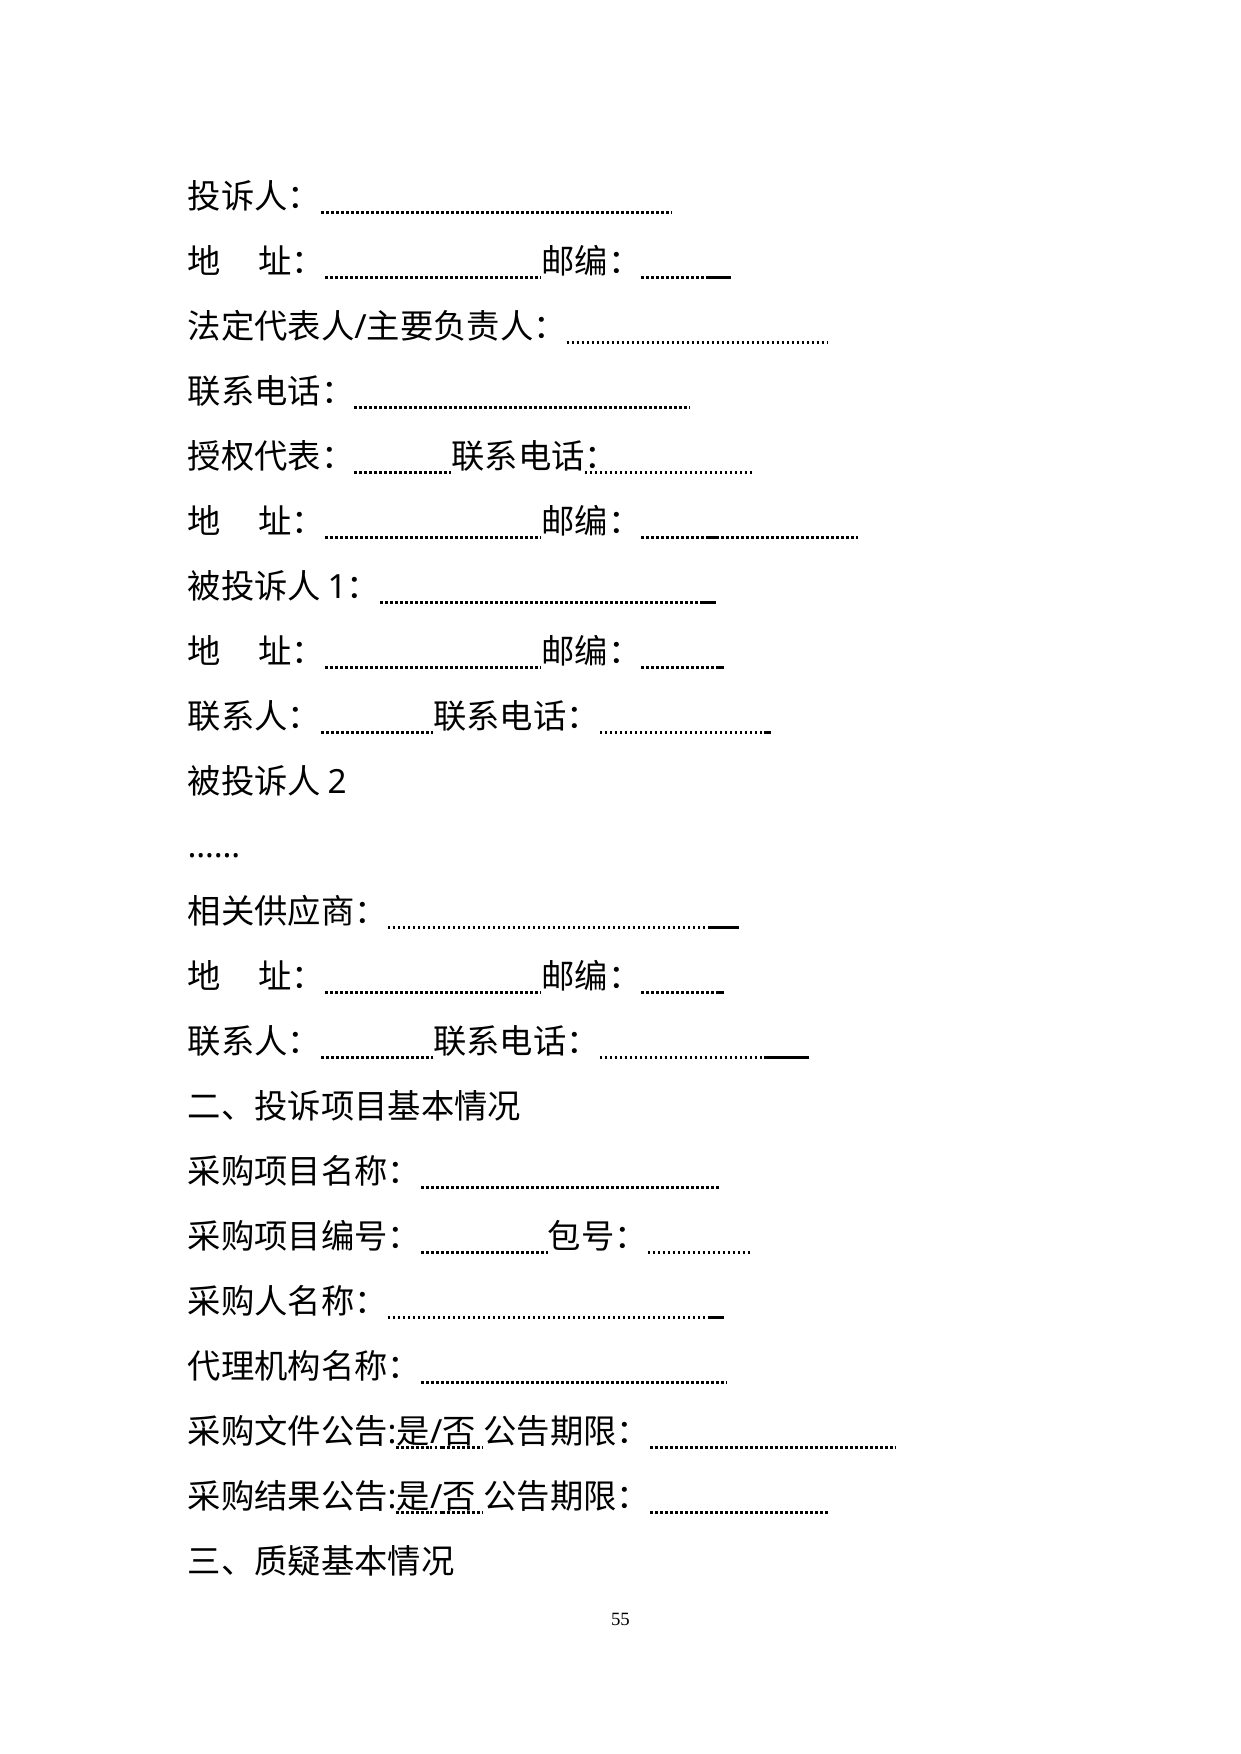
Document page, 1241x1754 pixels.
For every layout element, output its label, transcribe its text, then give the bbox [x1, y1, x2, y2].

text …… [187, 812, 1053, 877]
text 相关供应商： [187, 877, 1053, 942]
text 联系电话： [187, 357, 1053, 422]
text 联系人： 联系电话： [187, 1007, 1053, 1072]
text 投诉人： [187, 162, 1053, 227]
text 采购项目编号： 包号： [187, 1202, 1053, 1267]
text 二、投诉项目基本情况 [187, 1072, 1053, 1137]
text 代理机构名称： [187, 1332, 1053, 1397]
text 采购结果公告:是/否 公告期限： [187, 1462, 1053, 1527]
text 采购人名称： [187, 1267, 1053, 1332]
text 被投诉人1： [187, 552, 1053, 617]
text 采购项目名称： [187, 1137, 1053, 1202]
text 被投诉人2 [187, 747, 1053, 812]
text 授权代表： 联系电话： [187, 422, 1053, 487]
text 三、质疑基本情况 [187, 1527, 1053, 1592]
text 地 址： 邮编： [187, 617, 1053, 682]
text 采购文件公告:是/否 公告期限： [187, 1397, 1053, 1462]
text 法定代表人/主要负责人： [187, 292, 1053, 357]
text 地 址： 邮编： [187, 942, 1053, 1007]
text 地 址： 邮编： [187, 487, 1053, 552]
text 联系人： 联系电话： [187, 682, 1053, 747]
text 地 址： 邮编： [187, 227, 1053, 292]
